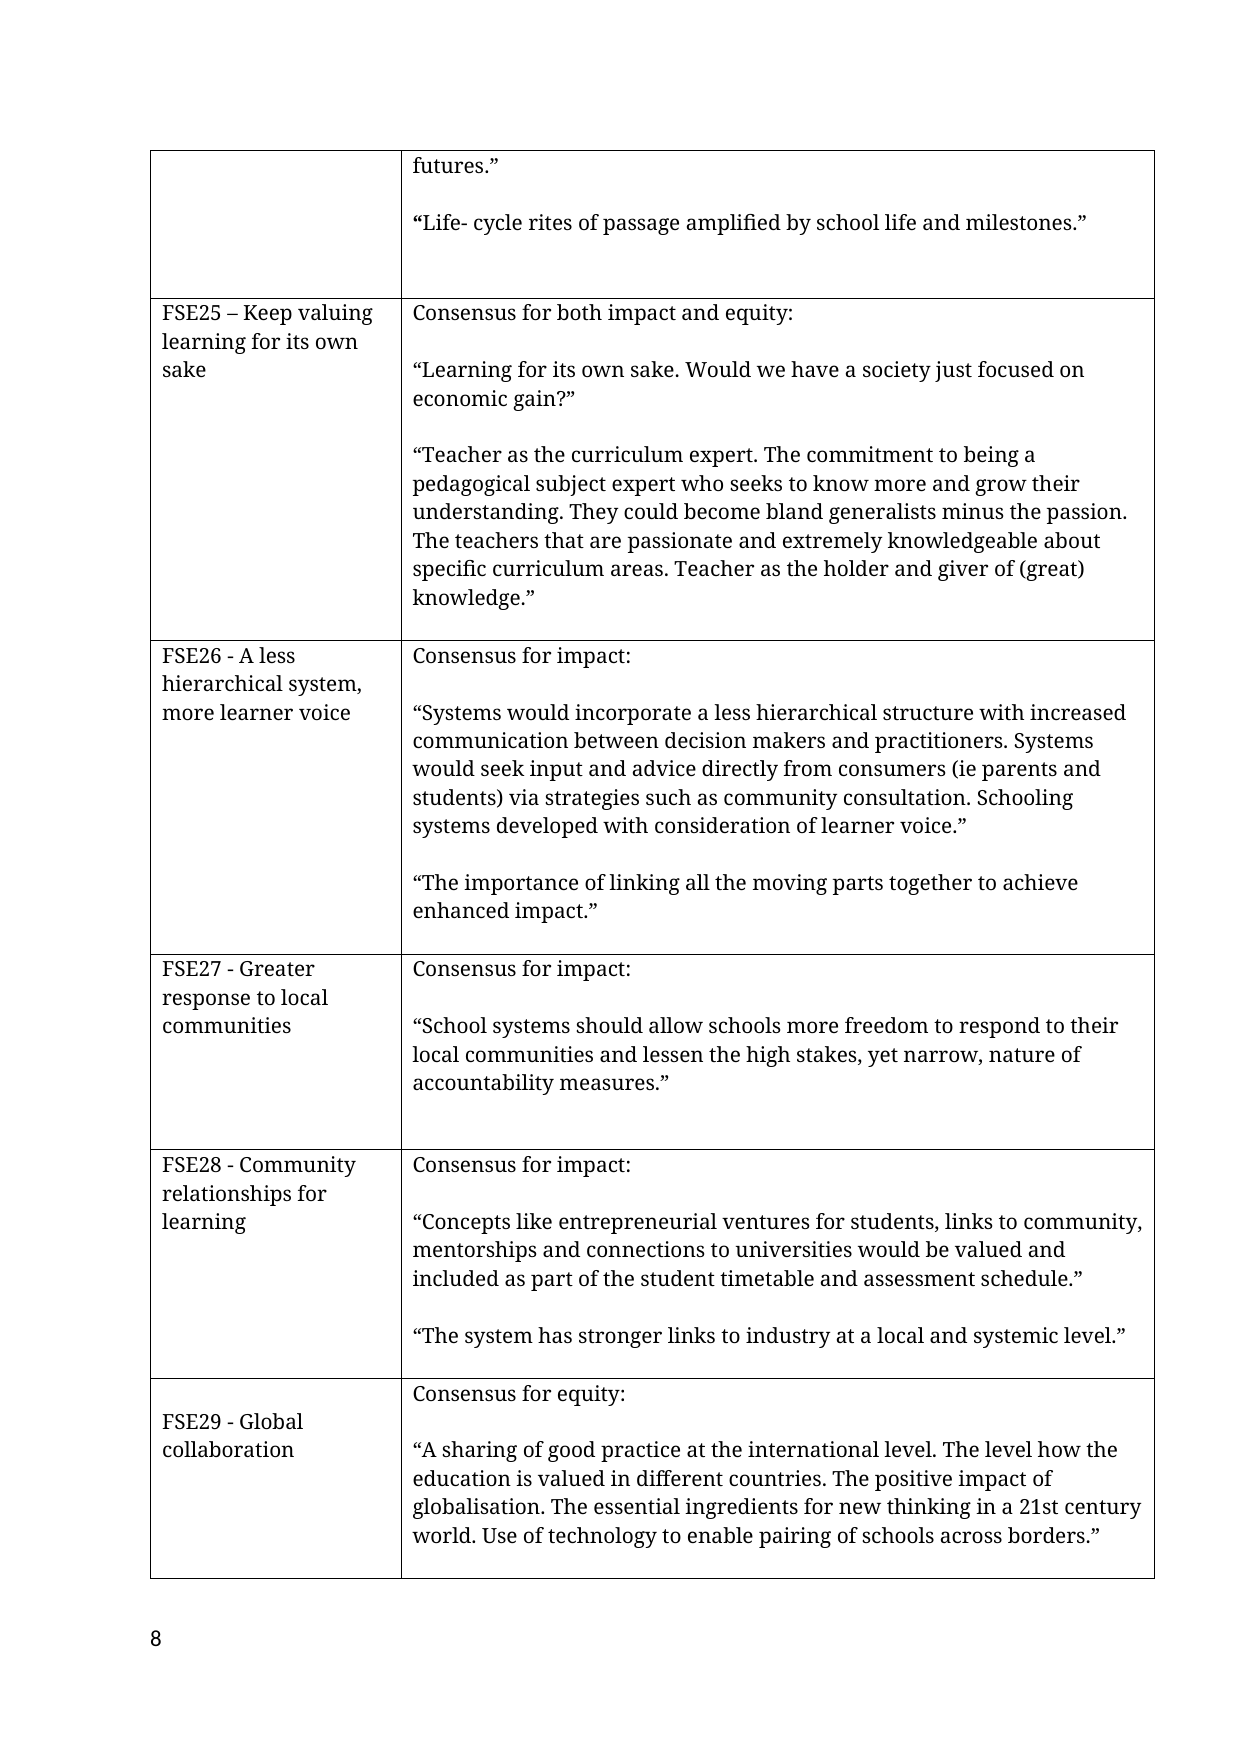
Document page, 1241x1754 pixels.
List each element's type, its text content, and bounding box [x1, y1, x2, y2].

table_cell FSE26 - A less hierarchical system, more learner voice [151, 641, 401, 953]
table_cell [151, 151, 401, 297]
table_cell Consensus for impact: “Systems would incorporate a less hierarchical structure with increased communication between decision makers and practitioners. Systems would seek input and advice directly from consumers (ie parents and students) via strategies such as community consultation. Schooling systems developed with consideration of learner voice.” “The importance of linking all the moving parts together to achieve enhanced impact.” [402, 641, 1154, 953]
table_cell FSE25 – Keep valuing learning for its own sake [151, 299, 401, 640]
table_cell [402, 151, 1154, 297]
table_cell Consensus for impact: “Concepts like entrepreneurial ventures for students, links to community, mentorships and connections to universities would be valued and included as part of the student timetable and assessment schedule.” “The system has stronger links to industry at a local and systemic level.” [402, 1150, 1154, 1378]
table_cell Consensus for both impact and equity: “Learning for its own sake. Would we have a society just focused on economic gain?” “Teacher as the curriculum expert. The commitment to being a pedagogical subject expert who seeks to know more and grow their understanding. They could become bland generalists minus the passion. The teachers that are passionate and extremely knowledgeable about specific curriculum areas. Teacher as the holder and giver of (great) knowledge.” [402, 299, 1154, 640]
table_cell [402, 1379, 1154, 1578]
table_cell Consensus for impact: “School systems should allow schools more freedom to respond to their local communities and lessen the high stakes, yet narrow, nature of accountability measures.” [402, 955, 1154, 1149]
table_cell FSE27 - Greater response to local communities [151, 955, 401, 1149]
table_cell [151, 1379, 401, 1578]
table_cell FSE28 - Community relationships for learning [151, 1150, 401, 1378]
